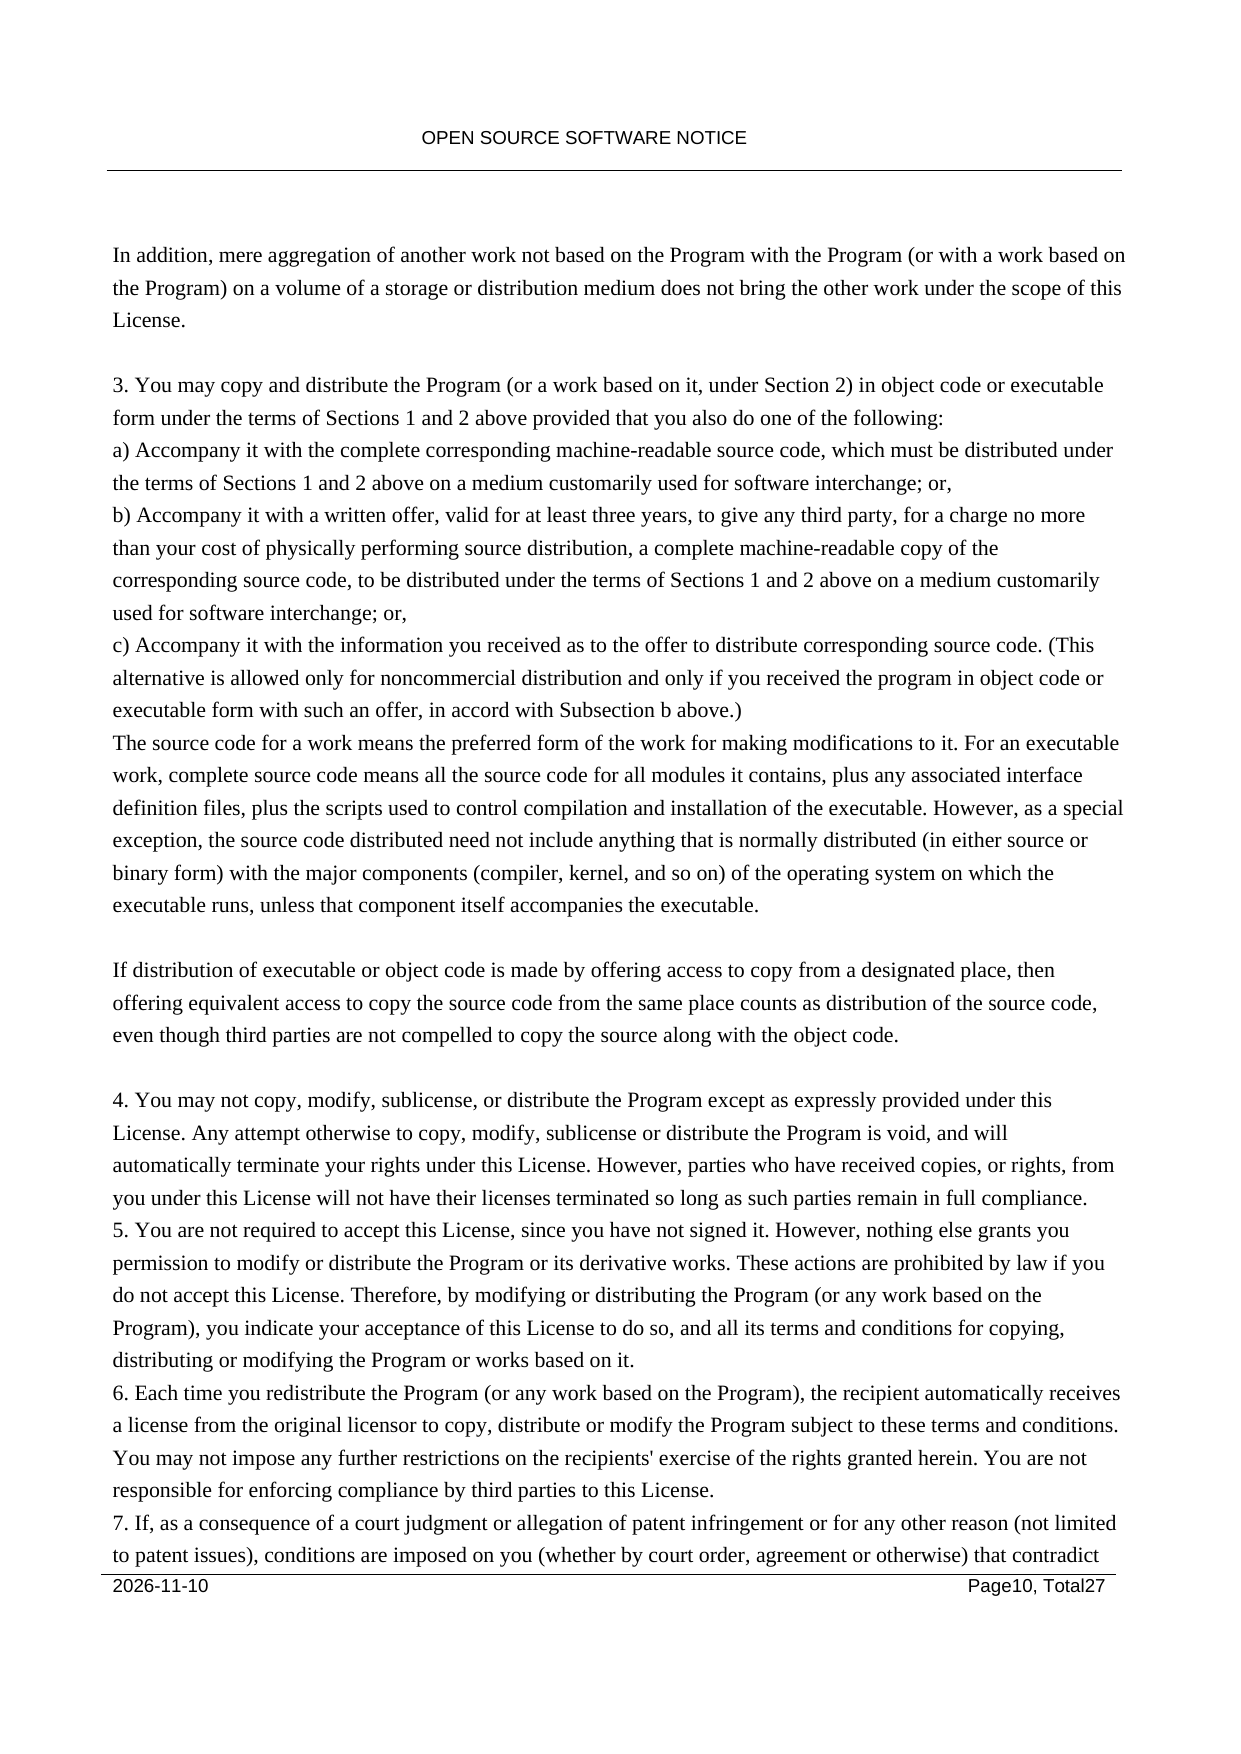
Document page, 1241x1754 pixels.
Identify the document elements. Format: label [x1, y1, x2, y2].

text [112, 206, 1128, 1571]
